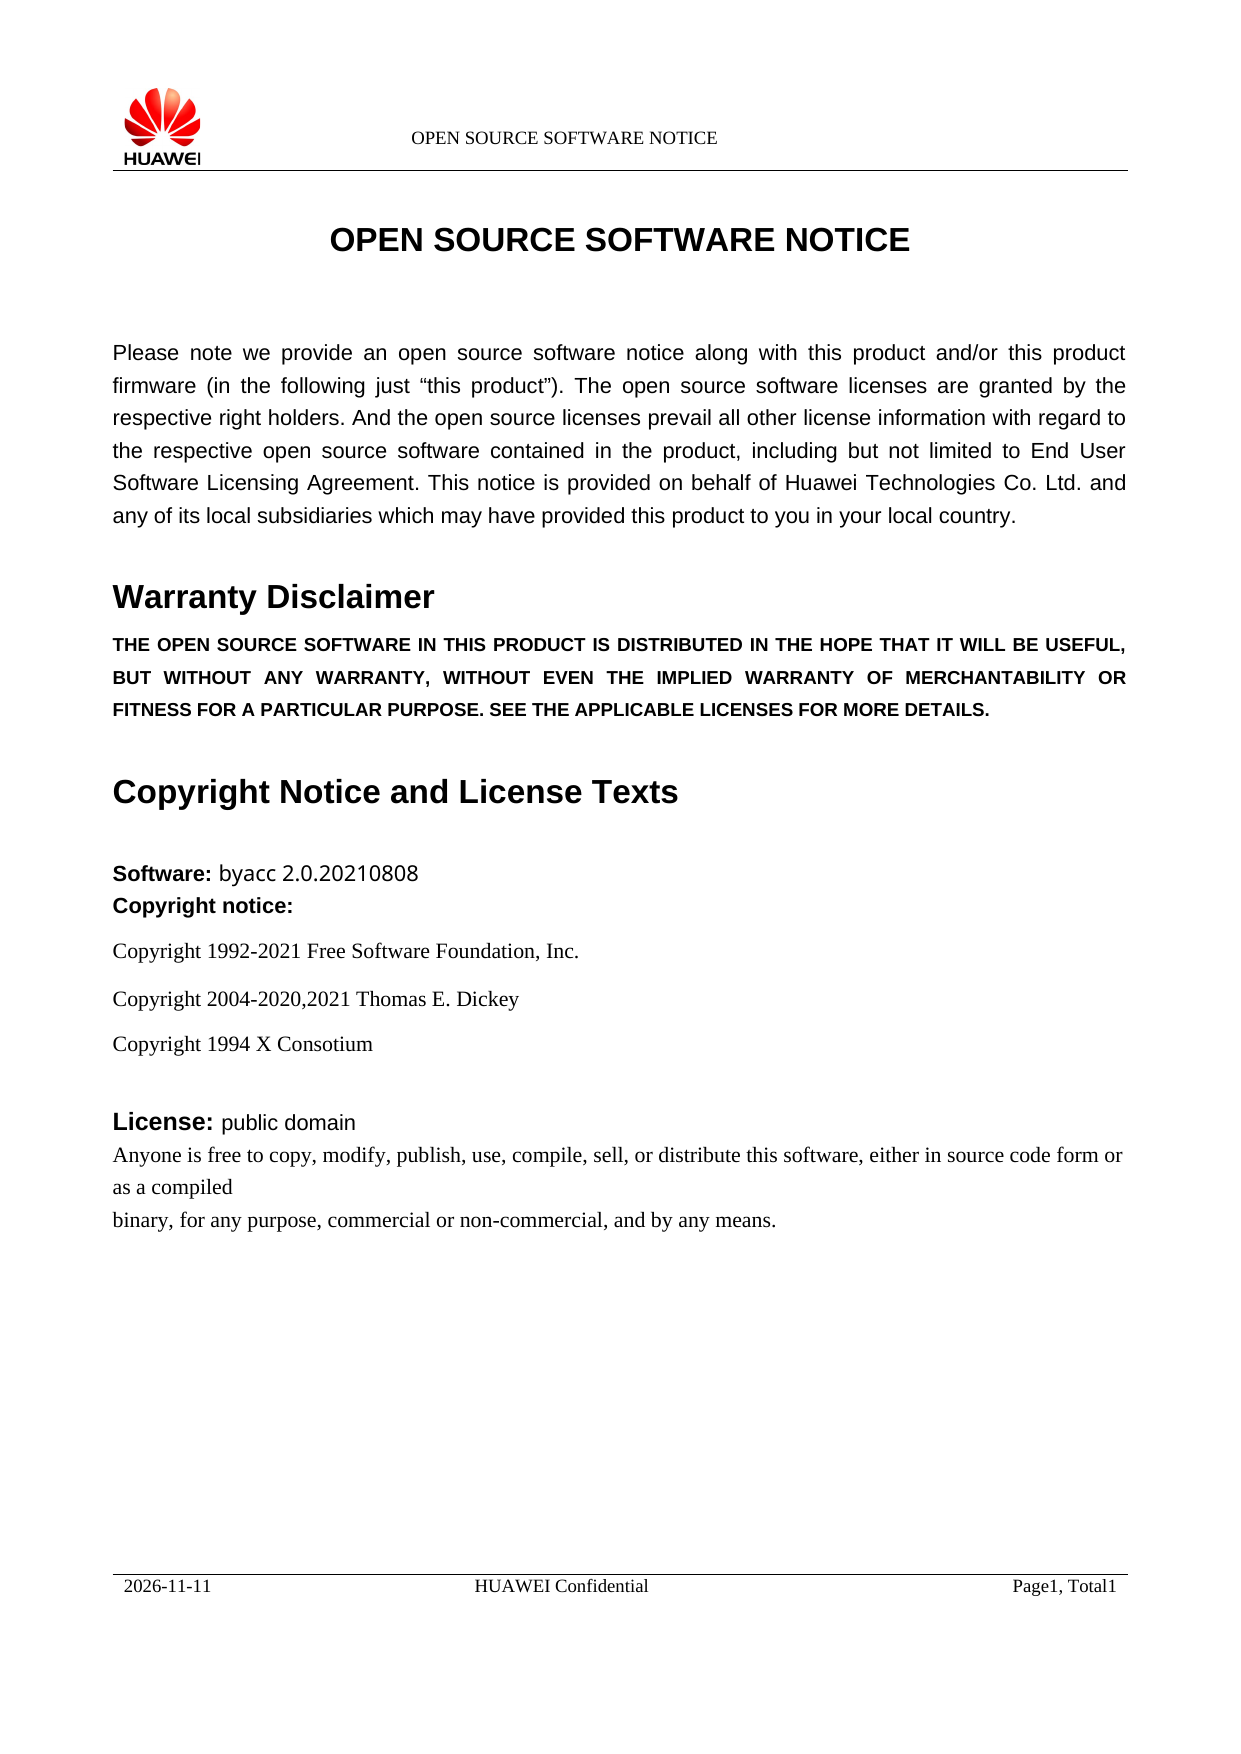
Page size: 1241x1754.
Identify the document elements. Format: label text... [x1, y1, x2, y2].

text Copyright notice: [112, 889, 1128, 921]
text OPEN SOURCE SOFTWARE NOTICE [112, 206, 1128, 271]
text Please note we provide an open source software notice along with this product and/or this product firmware (in the following just “this product”). The open source software licenses are granted by the respective right holders. And the open source licenses prevail all other license information with regard to the respective open source software contained in the product, including but not limited to End User Software Licensing Agreement. This notice is provided on behalf of Huawei Technologies Co. Ltd. and any of its local subsidiaries which may have provided this product to you in your local country. [112, 336, 1128, 531]
text The open source software in this product is distributed in the hope that it will be useful, but WITHOUT ANY WARRANTY, without even the implied warranty of MERCHANTABILITY or FITNESS FOR A PARTICULAR PURPOSE. See the applicable licenses for more details. [112, 629, 1128, 726]
text Anyone is free to copy, modify, publish, use, compile, sell, or distribute this software, either in source code form or as a compiled binary, for any purpose, commercial or non-commercial, and by any means. [112, 1138, 1128, 1235]
picture [124, 88, 201, 165]
title Software: byacc 2.0.20210808 [112, 856, 1128, 889]
text License: public domain [112, 1105, 1128, 1138]
text Copyright Notice and License Texts [112, 759, 1128, 824]
text Warranty Disclaimer [112, 564, 1128, 629]
text Copyright 1992-2021 Free Software Foundation, Inc. Copyright 2004-2020,2021 Thomas E. Dickey [112, 934, 1128, 1015]
text Copyright 1994 X Consotium [112, 1028, 1128, 1060]
